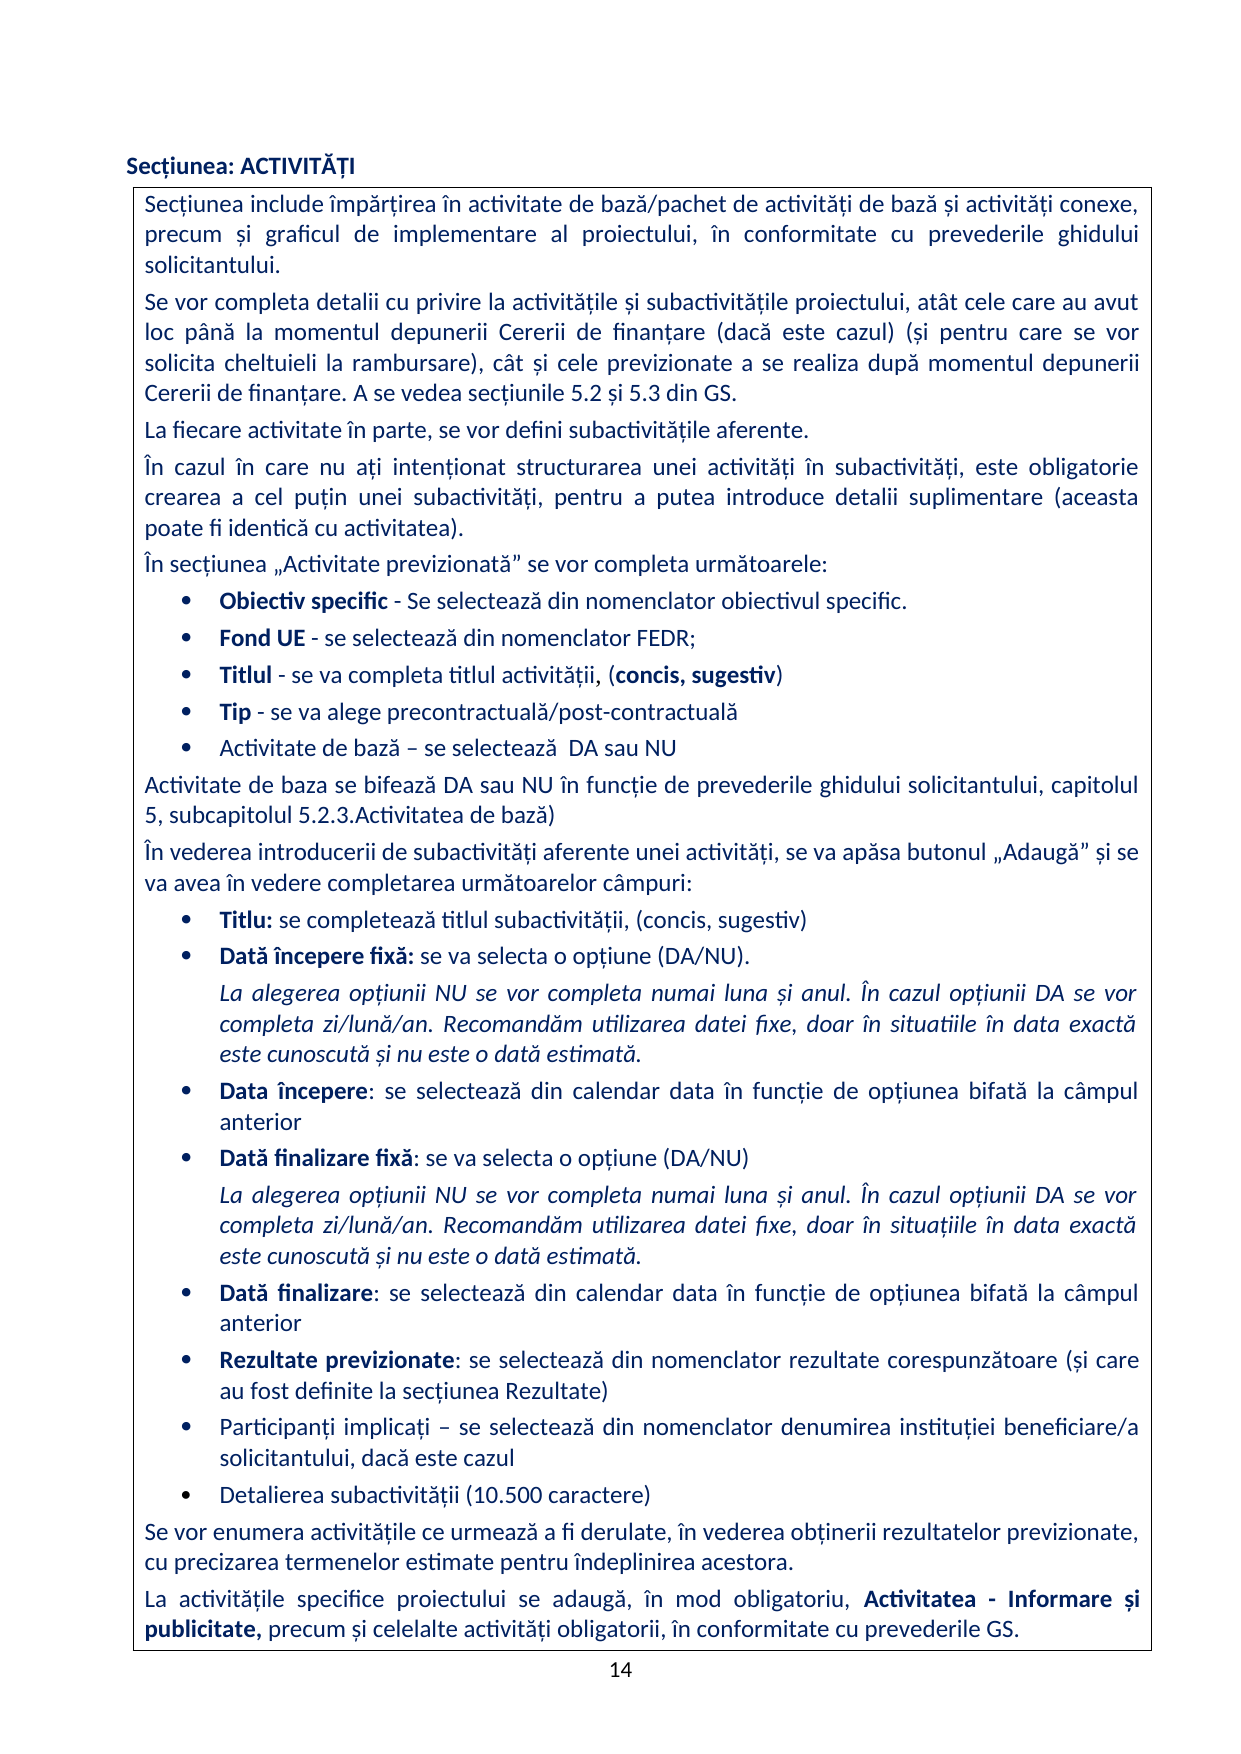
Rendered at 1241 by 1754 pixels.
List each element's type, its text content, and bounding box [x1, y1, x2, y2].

text Secțiunea: ACTIVITĂȚI [126, 150, 1152, 181]
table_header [134, 188, 1151, 1650]
